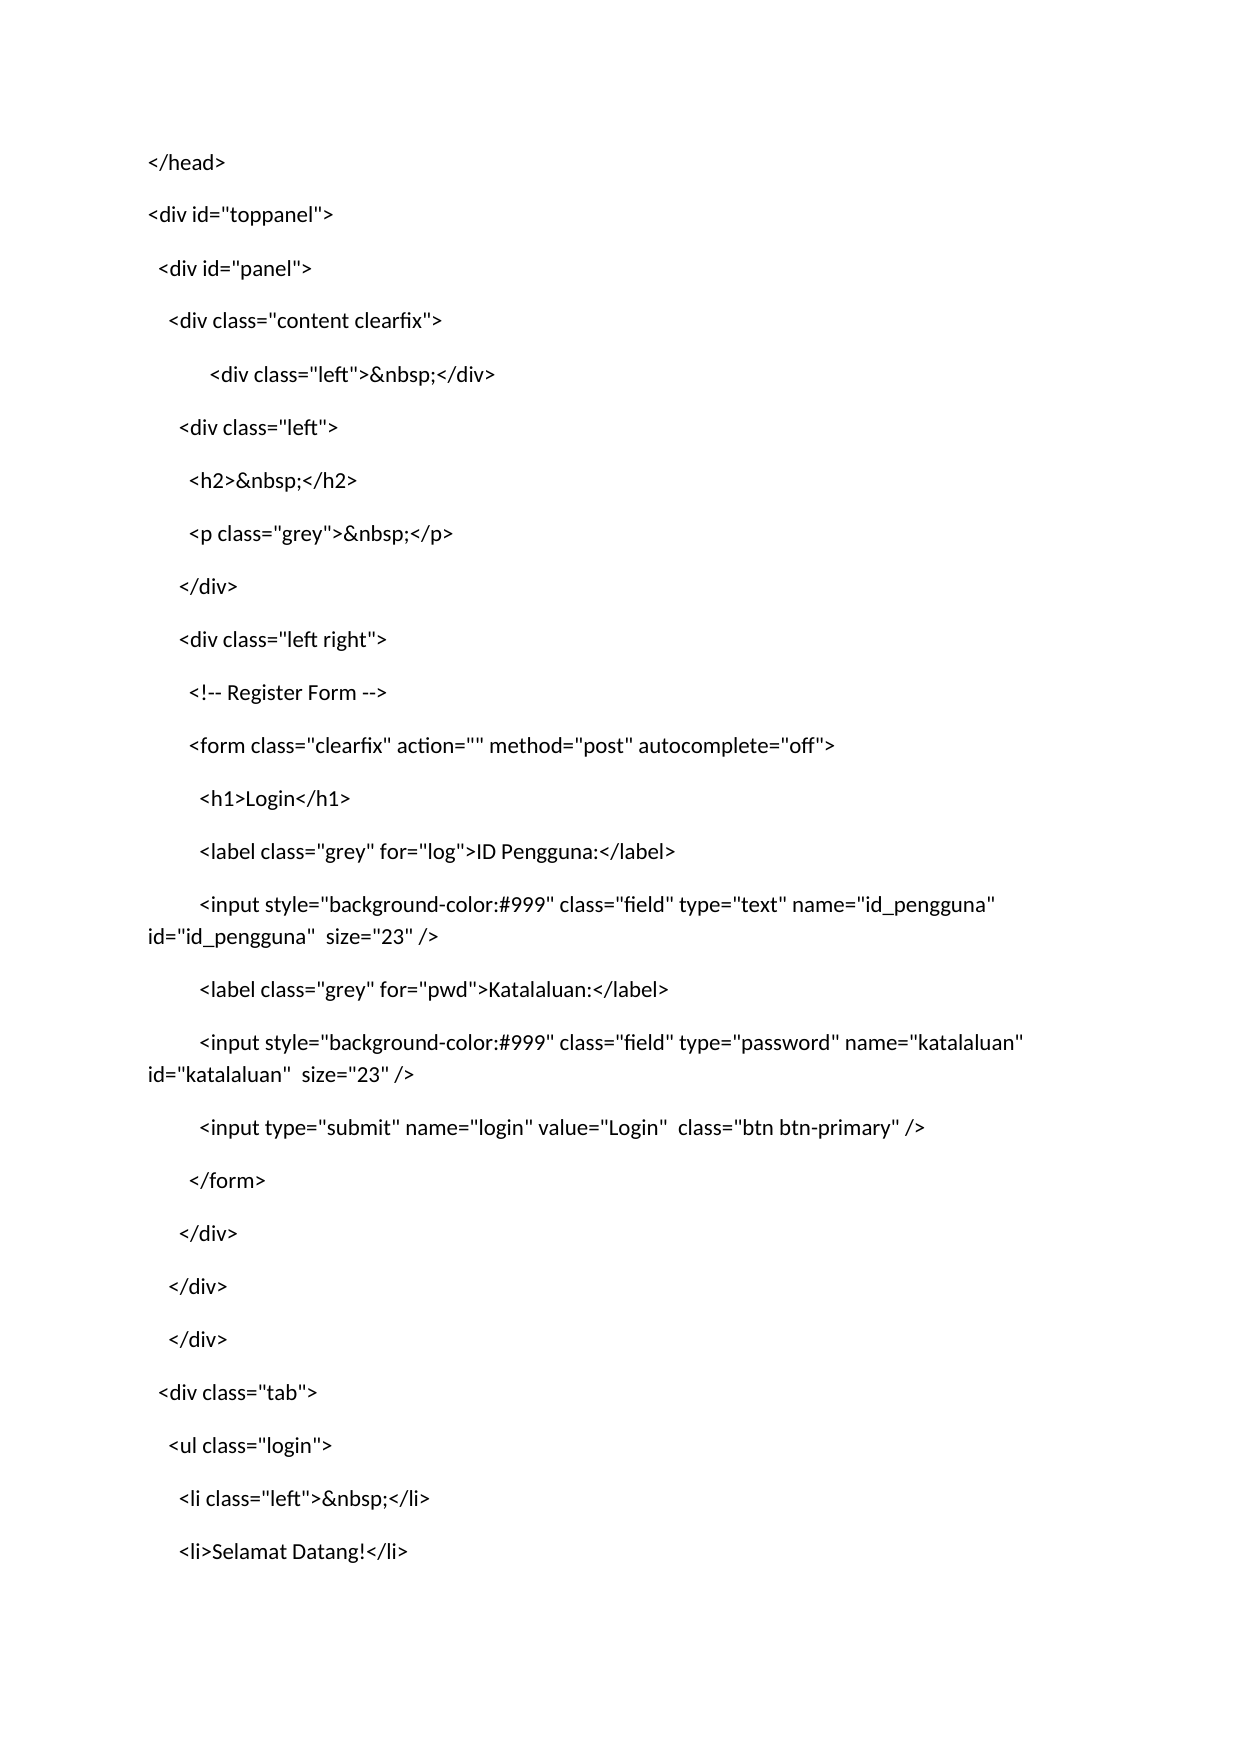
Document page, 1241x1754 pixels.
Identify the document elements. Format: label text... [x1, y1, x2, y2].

text <input type="submit" name="login" value="Login" class="btn btn-primary" /> [148, 1113, 1093, 1141]
text <!-- Register Form --> [148, 678, 1093, 706]
text <label class="grey" for="pwd">Katalaluan:</label> [148, 975, 1093, 1003]
text </head> [148, 148, 1093, 176]
text </div> [148, 572, 1093, 600]
text <div class="left"> [148, 413, 1093, 441]
text <p class="grey">&nbsp;</p> [148, 519, 1093, 547]
text </div> [148, 1272, 1093, 1300]
text <input style="background-color:#999" class="field" type="password" name="katalaluan" id="katalaluan" size="23" /> [148, 1028, 1093, 1088]
text </div> [148, 1219, 1093, 1247]
text <li>Selamat Datang!</li> [148, 1537, 1093, 1566]
text <div class="content clearfix"> [148, 307, 1093, 335]
text <h1>Login</h1> [148, 784, 1093, 812]
text <li class="left">&nbsp;</li> [148, 1484, 1093, 1512]
text <label class="grey" for="log">ID Pengguna:</label> [148, 837, 1093, 865]
text </form> [148, 1166, 1093, 1194]
text <h2>&nbsp;</h2> [148, 466, 1093, 494]
text <ul class="login"> [148, 1431, 1093, 1459]
text </div> [148, 1325, 1093, 1353]
text <form class="clearfix" action="" method="post" autocomplete="off"> [148, 731, 1093, 759]
text <input style="background-color:#999" class="field" type="text" name="id_pengguna" id="id_pengguna" size="23" /> [148, 890, 1093, 950]
text <div id="toppanel"> [148, 201, 1093, 229]
text <div class="tab"> [148, 1378, 1093, 1406]
text <div class="left right"> [148, 625, 1093, 653]
text <div class="left">&nbsp;</div> [148, 360, 1093, 388]
text <div id="panel"> [148, 254, 1093, 282]
